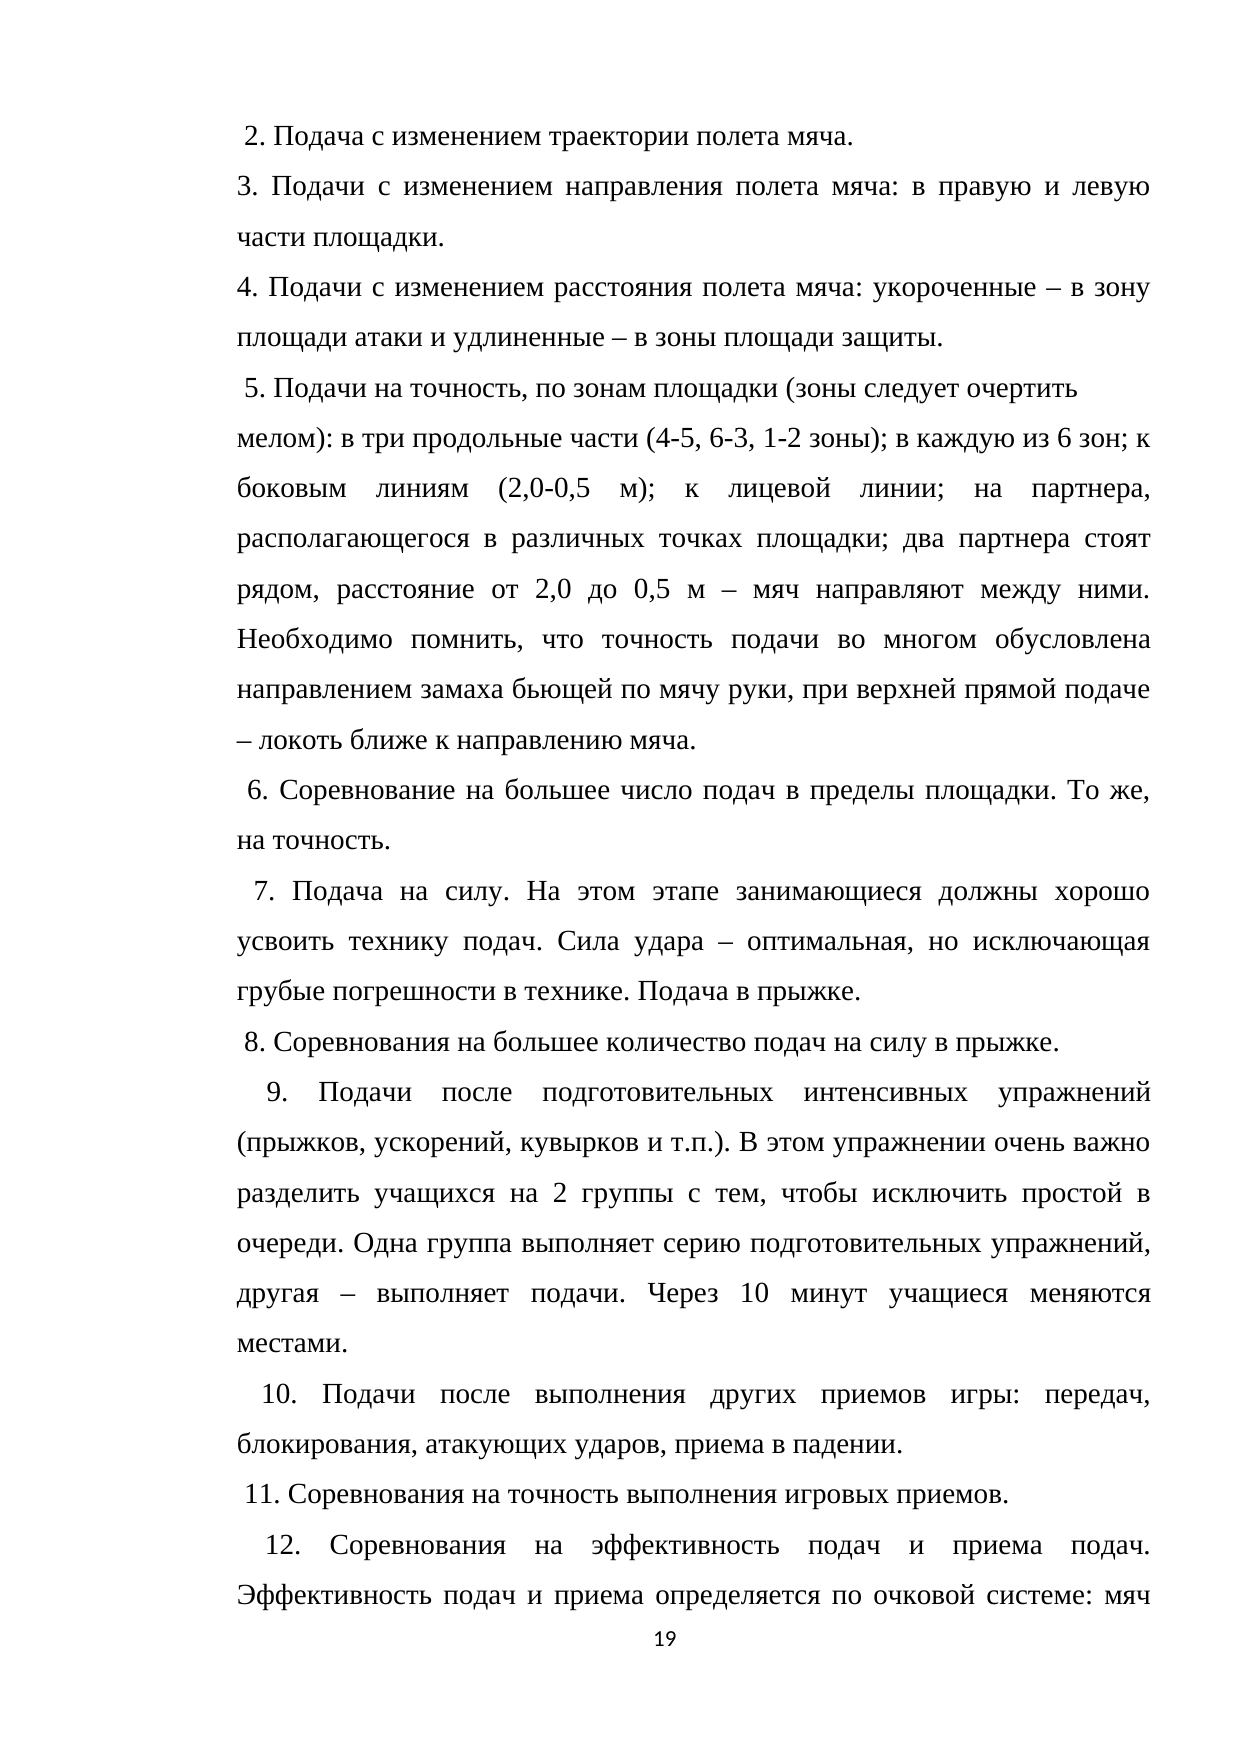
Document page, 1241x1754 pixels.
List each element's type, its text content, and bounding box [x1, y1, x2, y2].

text 6. Соревнование на большее число подач в пределы площадки. То же, на точность. [237, 772, 1152, 856]
text мелом): в три продольные части (4-5, 6-3, 1-2 зоны); в каждую из 6 зон; к боковым линиям (2,0-0,5 м); к лицевой линии; на партнера, располагающегося в различных точках площадки; два партнера стоят рядом, расстояние от 2,0 до 0,5 м – мяч направляют между ними. Необходимо помнить, что точность подачи во многом обусловлена направлением замаха бьющей по мячу руки, при верхней прямой подаче – локоть ближе к направлению мяча. [237, 420, 1152, 755]
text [237, 1527, 1152, 1611]
text 8. Соревнования на большее количество подач на силу в прыжке. [237, 1024, 1152, 1057]
text 2. Подача с изменением траектории полета мяча. [237, 118, 1152, 152]
text 4. Подачи с изменением расстояния полета мяча: укороченные – в зону площади атаки и удлиненные – в зоны площади защиты. [237, 269, 1152, 353]
text 7. Подача на силу. На этом этапе занимающиеся должны хорошо усвоить технику подач. Сила удара – оптимальная, но исключающая грубые погрешности в технике. Подача в прыжке. [237, 873, 1152, 1007]
text 9. Подачи после подготовительных интенсивных упражнений (прыжков, ускорений, кувырков и т.п.). В этом упражнении очень важно разделить учащихся на 2 группы с тем, чтобы исключить простой в очереди. Одна группа выполняет серию подготовительных упражнений, другая – выполняет подачи. Через 10 минут учащиеся меняются местами. [237, 1074, 1152, 1359]
text 3. Подачи с изменением направления полета мяча: в правую и левую части площадки. [237, 168, 1152, 252]
text 10. Подачи после выполнения других приемов игры: передач, блокирования, атакующих ударов, приема в падении. [237, 1376, 1152, 1460]
text 5. Подачи на точность, по зонам площадки (зоны следует очертить [237, 370, 1152, 403]
text 11. Соревнования на точность выполнения игровых приемов. [237, 1477, 1152, 1510]
